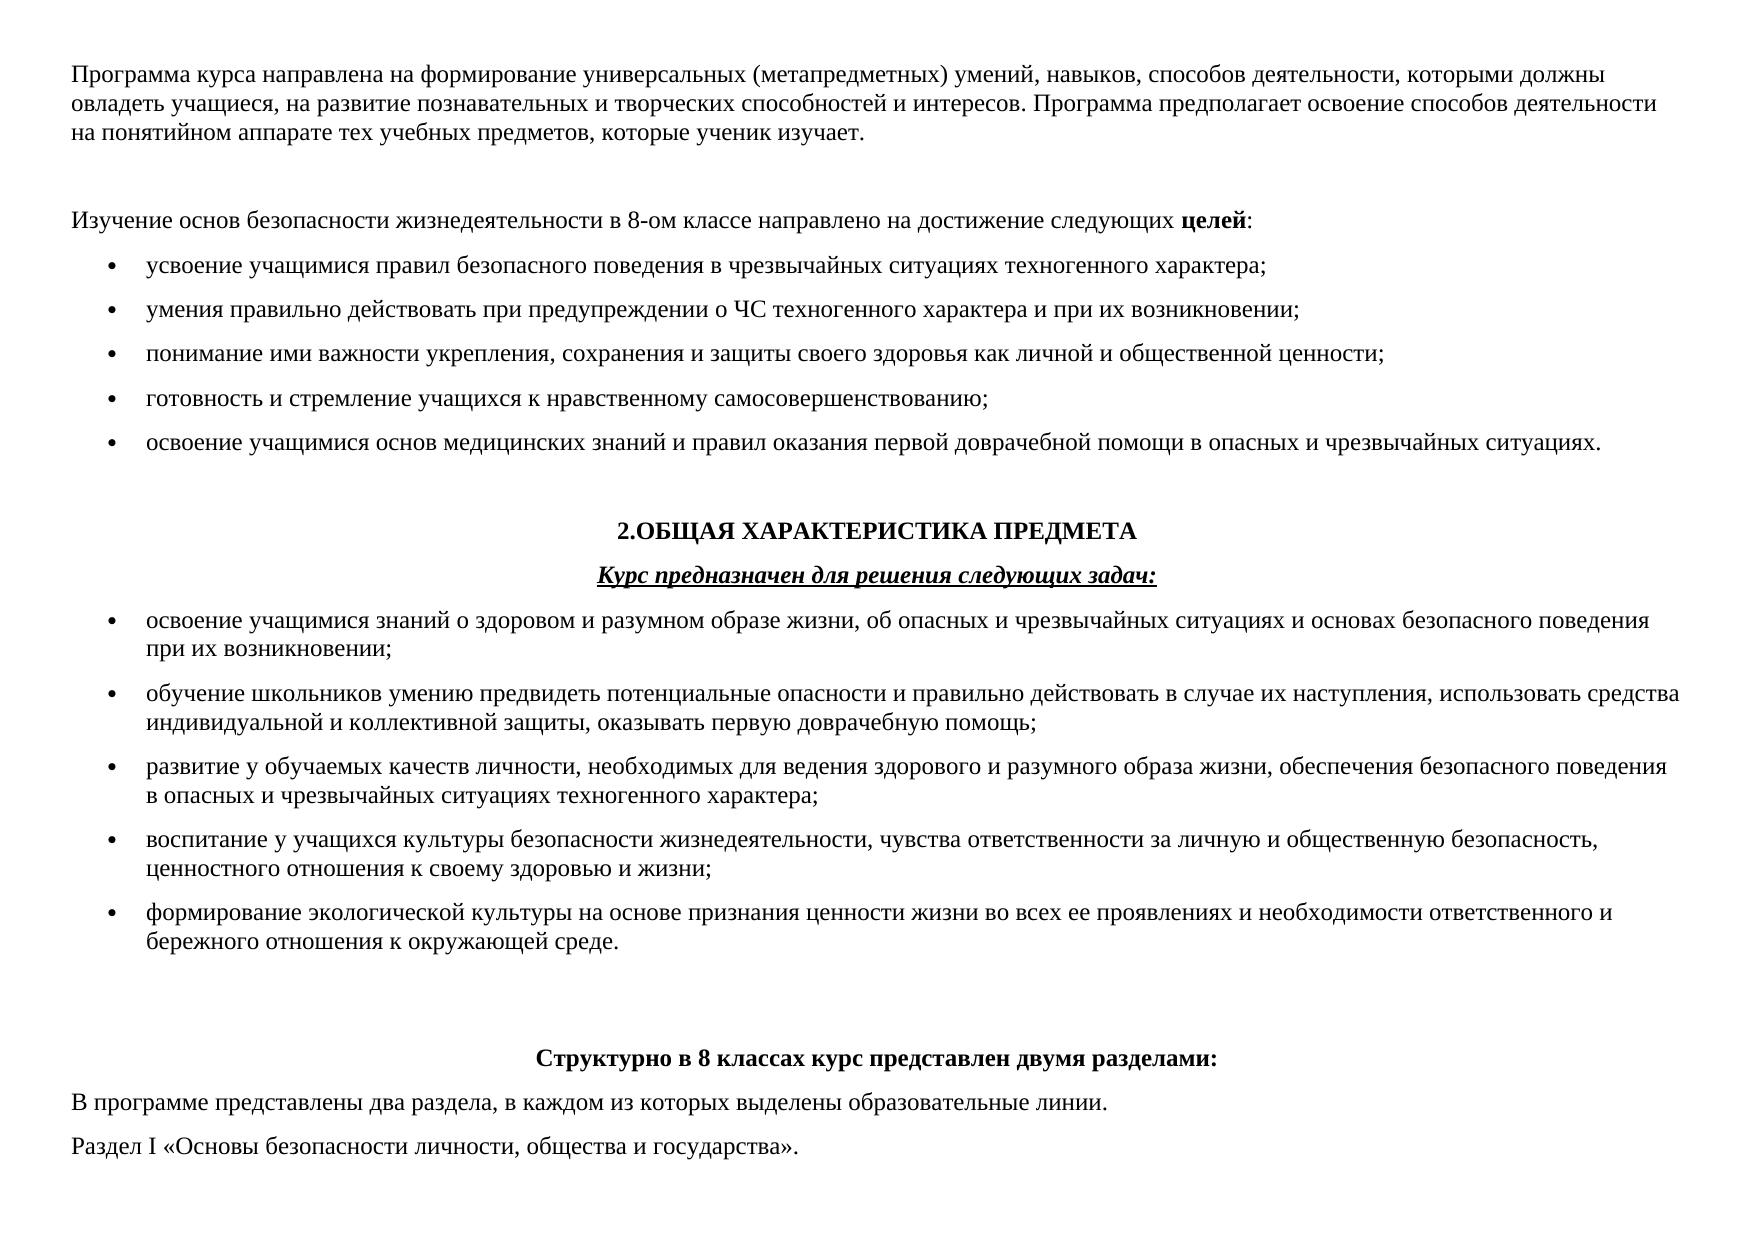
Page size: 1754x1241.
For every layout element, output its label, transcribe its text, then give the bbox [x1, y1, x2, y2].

list развитие у обучаемых качеств личности, необходимых для ведения здорового и разумного образа жизни, обеспечения безопасного поведения в опасных и чрезвычайных ситуациях техногенного характера; [108, 751, 1683, 808]
text 2.ОБЩАЯ ХАРАКТЕРИСТИКА ПРЕДМЕТА [71, 516, 1683, 545]
text Раздел I «Основы безопасности личности, общества и государства». [71, 1131, 1683, 1160]
list усвоение учащимися правил безопасного поведения в чрезвычайных ситуациях техногенного характера; [108, 250, 1683, 278]
text Курс предназначен для решения следующих задач: [71, 560, 1683, 589]
text Изучение основ безопасности жизнедеятельности в 8-ом классе направлено на достижение следующих целей: [71, 205, 1683, 234]
list готовность и стремление учащихся к нравственному самосовершенствованию; [108, 383, 1683, 412]
list освоение учащимися знаний о здоровом и разумном образе жизни, об опасных и чрезвычайных ситуациях и основах безопасного поведения при их возникновении; [108, 605, 1683, 662]
list умения правильно действовать при предупреждении о ЧС техногенного характера и при их возникновении; [108, 294, 1683, 323]
text Программа курса направлена на формирование универсальных (метапредметных) умений, навыков, способов деятельности, которыми должны овладеть учащиеся, на развитие познавательных и творческих способностей и интересов. Программа предполагает освоение способов деятельности на понятийном аппарате тех учебных предметов, которые ученик изучает. [71, 59, 1683, 145]
list освоение учащимися основ медицинских знаний и правил оказания первой доврачебной помощи в опасных и чрезвычайных ситуациях. [108, 427, 1683, 456]
list воспитание у учащихся культуры безопасности жизнедеятельности, чувства ответственности за личную и общественную безопасность, ценностного отношения к своему здоровью и жизни; [108, 824, 1683, 882]
list формирование экологической культуры на основе признания ценности жизни во всех ее проявлениях и необходимости ответственного и бережного отношения к окружающей среде. [108, 897, 1683, 955]
list понимание ими важности укрепления, сохранения и защиты своего здоровья как личной и общественной ценности; [108, 338, 1683, 367]
text Структурно в 8 классах курс представлен двумя разделами: [71, 1043, 1683, 1071]
list обучение школьников умению предвидеть потенциальные опасности и правильно действовать в случае их наступления, использовать средства индивидуальной и коллективной защиты, оказывать первую доврачебную помощь; [108, 678, 1683, 735]
text В программе представлены два раздела, в каждом из которых выделены образовательные линии. [71, 1087, 1683, 1116]
